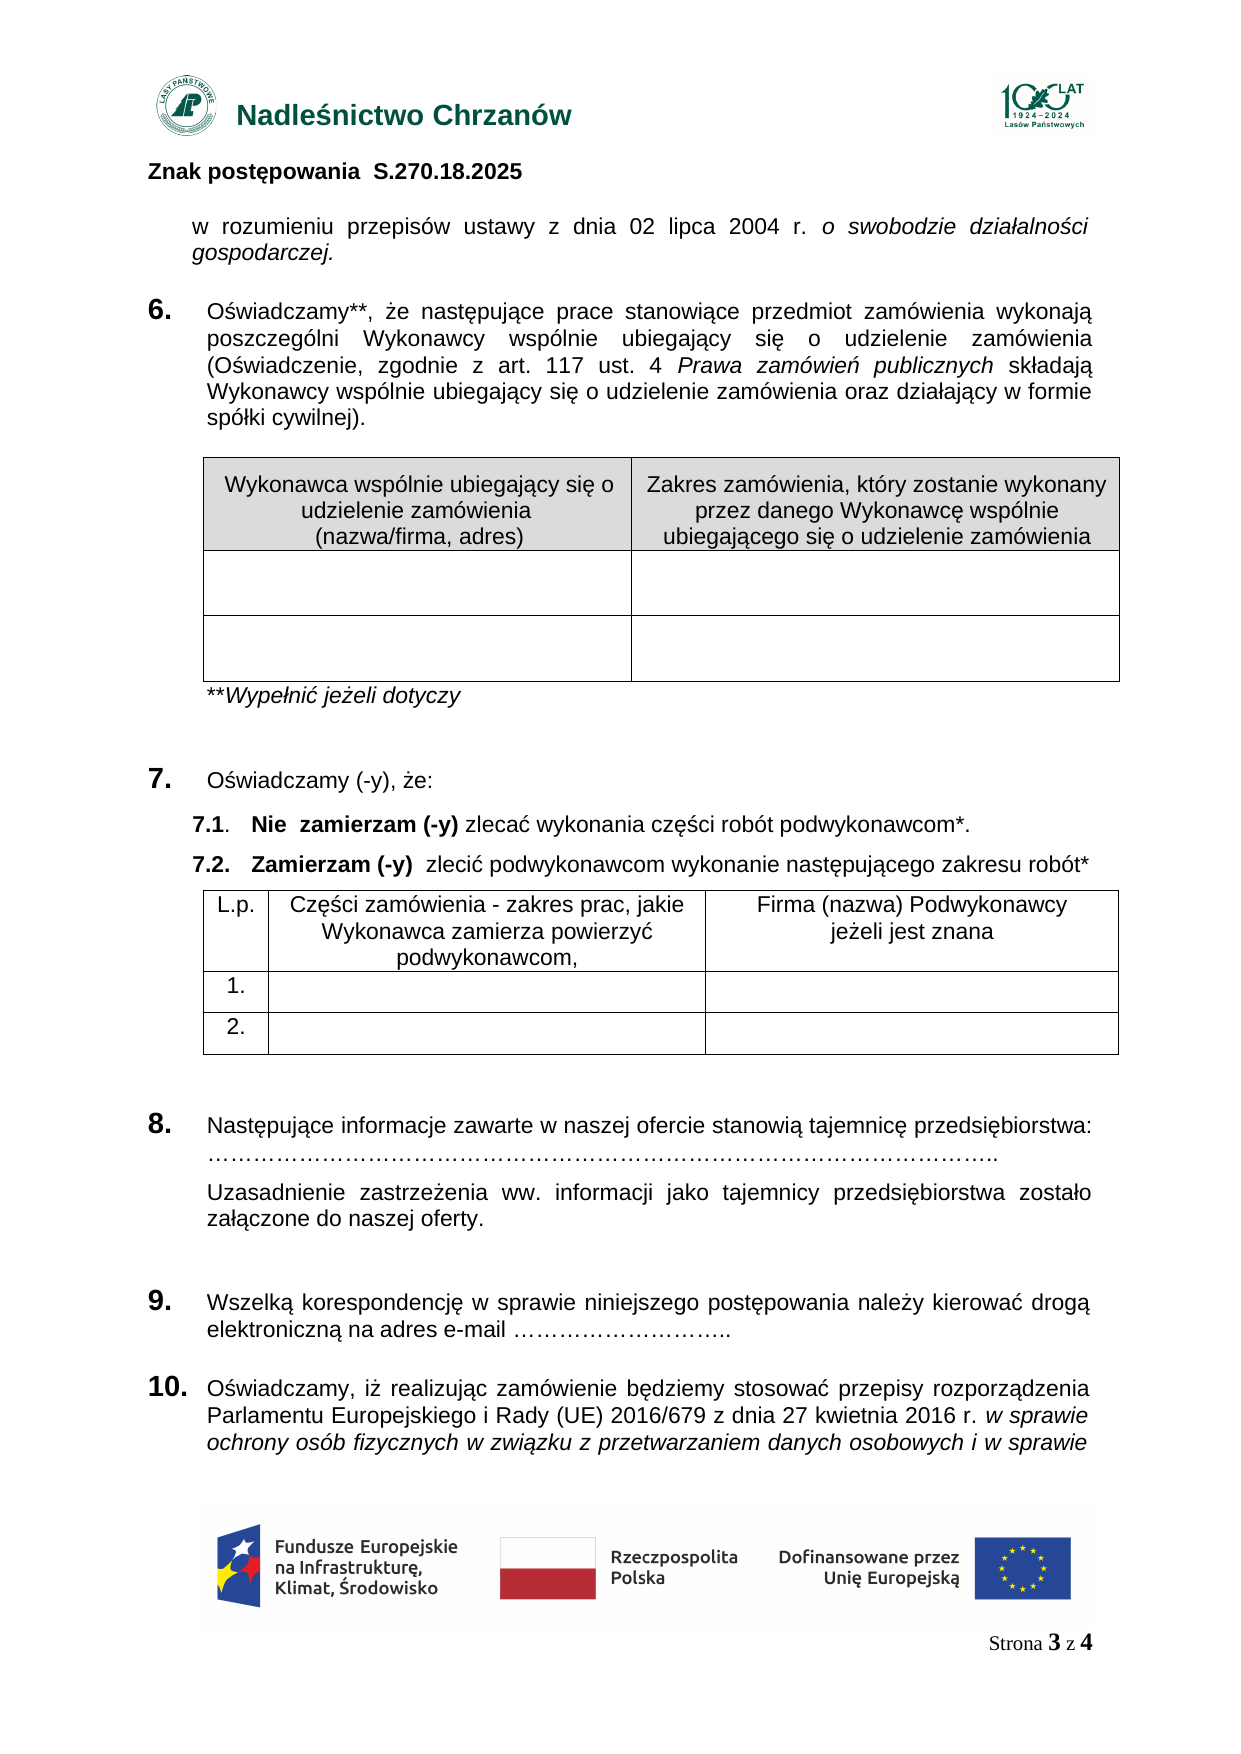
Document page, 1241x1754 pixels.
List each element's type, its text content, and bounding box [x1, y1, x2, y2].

picture [196, 1503, 1093, 1628]
table_cell [204, 551, 631, 615]
table_cell [269, 1013, 705, 1054]
table_cell [706, 1013, 1118, 1054]
table_header Części zamówienia - zakres prac, jakie Wykonawca zamierza powierzyć podwykonawcom, [269, 891, 705, 971]
table_header Wykonawca wspólnie ubiegający się o udzielenie zamówienia (nazwa/firma, adres) [204, 458, 631, 550]
list Następujące informacje zawarte w naszej ofercie stanowią tajemnicę przedsiębiorstwa: ………………………………………………………………………………………….. [148, 1106, 1093, 1166]
list 7.1. Nie zamierzam (-y) zlecać wykonania części robót podwykonawcom*. [192, 811, 1093, 838]
list Oświadczamy**, że następujące prace stanowiące przedmiot zamówienia wykonają poszczególni Wykonawcy wspólnie ubiegający się o udzielenie zamówienia (Oświadczenie, zgodnie z art. 117 ust. 4 Prawa zamówień publicznych składają Wykonawcy wspólnie ubiegający się o udzielenie zamówienia oraz działający w formie spółki cywilnej). [148, 292, 1093, 431]
table_cell 2. [204, 1013, 268, 1054]
list Uzasadnienie zastrzeżenia ww. informacji jako tajemnicy przedsiębiorstwa zostało załączone do naszej oferty. [207, 1179, 1093, 1231]
table_cell [632, 616, 1119, 681]
list 7.2. Zamierzam (-y) zlecić podwykonawcom wykonanie następującego zakresu robót* [192, 851, 1093, 877]
list w rozumieniu przepisów ustawy z dnia 02 lipca 2004 r. o swobodzie działalności gospodarczej. [192, 213, 1090, 265]
list Wszelką korespondencję w sprawie niniejszego postępowania należy kierować drogą elektroniczną na adres e-mail ……………………….. [148, 1283, 1090, 1343]
table_cell [632, 551, 1119, 615]
table_header L.p. [204, 891, 268, 971]
table_cell [204, 616, 631, 681]
text **Wypełnić jeżeli dotyczy [148, 682, 1093, 708]
table_cell [706, 972, 1118, 1012]
picture [992, 75, 1092, 137]
table_header Zakres zamówienia, który zostanie wykonany przez danego Wykonawcę wspólnie ubiegającego się o udzielenie zamówienia [632, 458, 1119, 550]
list Oświadczamy (-y), że: [148, 761, 1093, 795]
table_header Firma (nazwa) Podwykonawcy jeżeli jest znana [706, 891, 1118, 971]
table_cell [269, 972, 705, 1012]
table_cell 1. [204, 972, 268, 1012]
